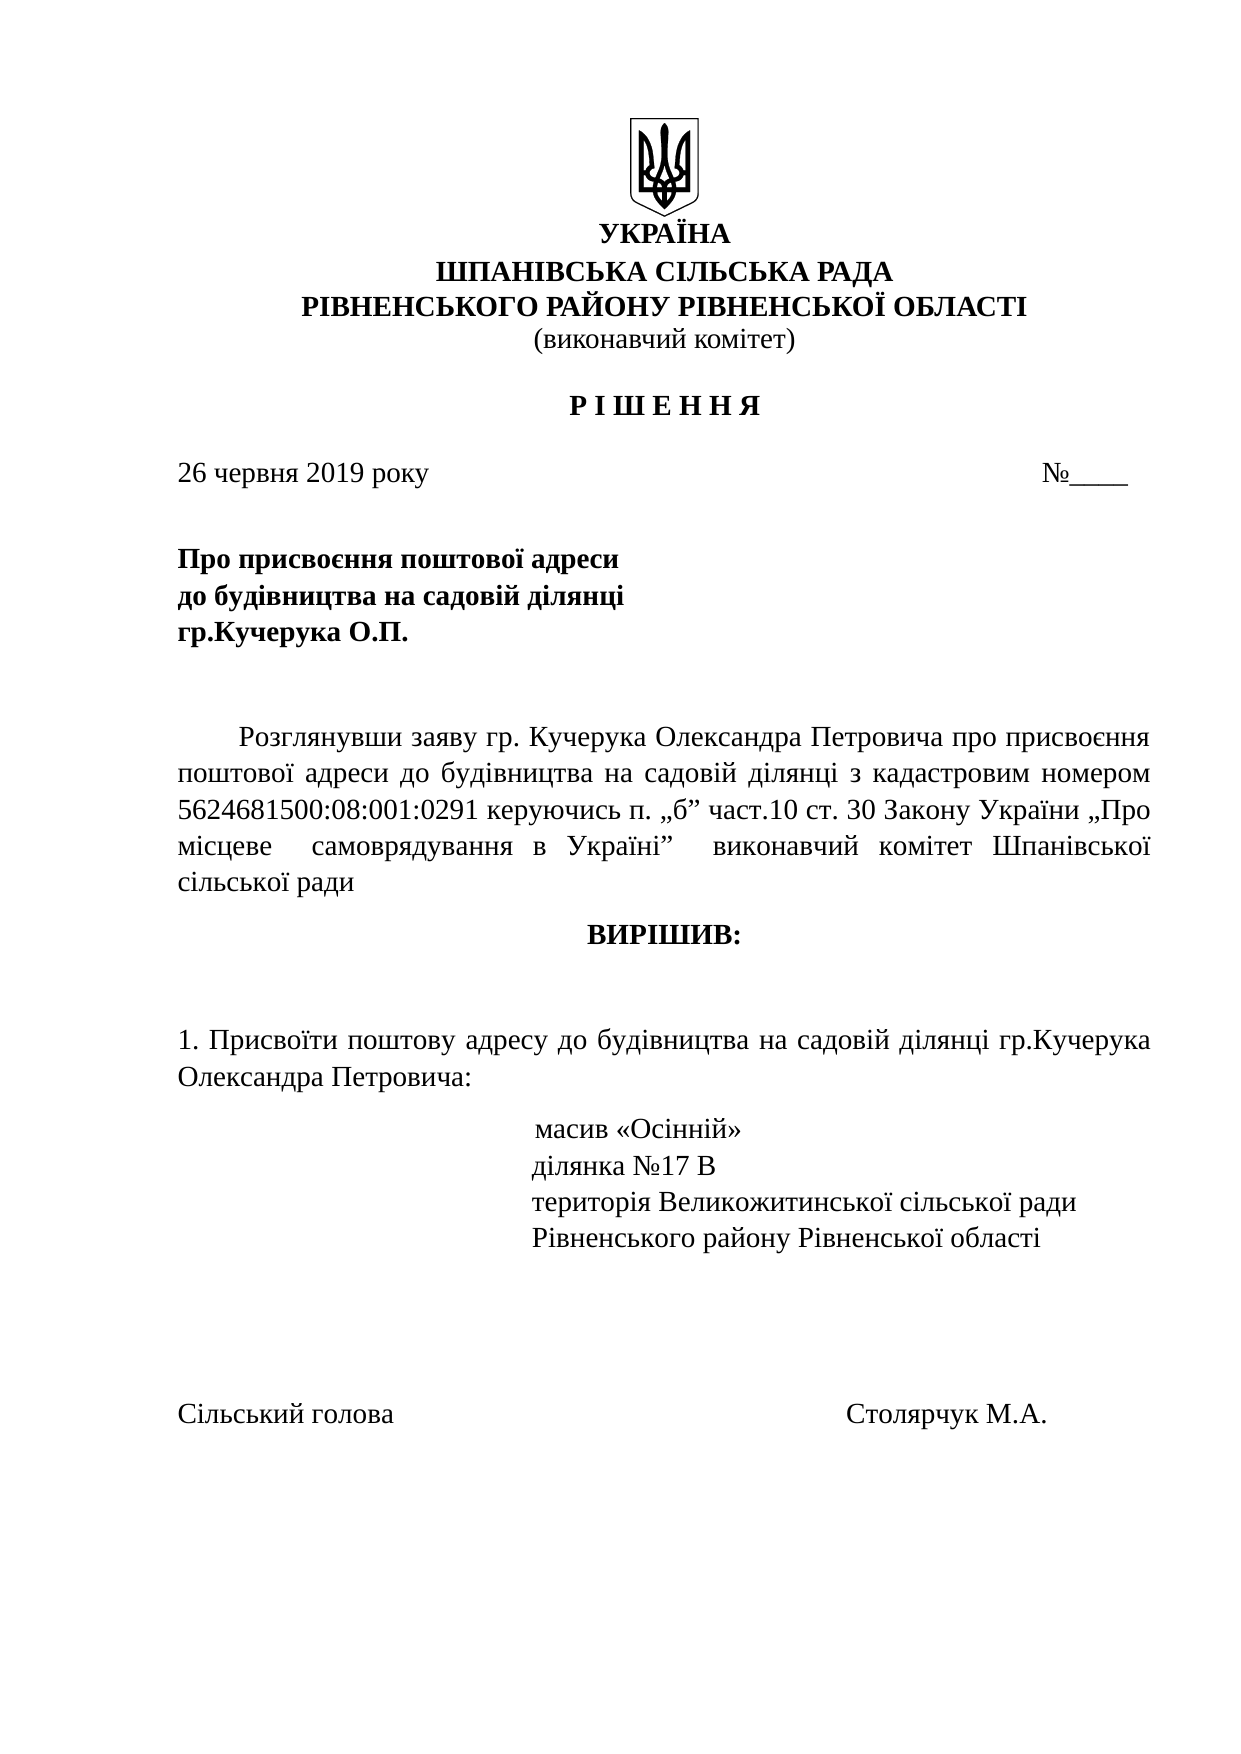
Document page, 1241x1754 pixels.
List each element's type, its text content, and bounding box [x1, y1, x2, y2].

text Розглянувши заяву гр. Кучерука Олександра Петровича про присвоєння поштової адреси до будівництва на садовій ділянці з кадастровим номером 5624681500:08:001:0291 керуючись п. „б” част.10 ст. 30 Закону України „Про місцеве самоврядування в Україні” виконавчий комітет Шпанівської сільської ради [177, 719, 1152, 898]
text Україна [177, 217, 1152, 250]
text 1. Присвоїти поштову адресу до будівництва на садовій ділянці гр.Кучерука Олександра Петровича: [177, 1022, 1152, 1092]
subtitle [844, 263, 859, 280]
text Сільський голова Столярчук М.А. [177, 1397, 1152, 1430]
text ділянка №17 В [177, 1148, 1152, 1181]
text до будівництва на садовій ділянці [177, 578, 1152, 611]
subtitle ШПАНІВСЬКА сільська рада [177, 263, 853, 286]
text (виконавчий комітет) [177, 321, 1152, 354]
text Про присвоєння поштової адреси [177, 542, 1152, 575]
text гр.Кучерука О.П. [177, 614, 1152, 647]
text РІВНЕНСЬКОГО РАЙОНУ РІВНЕНСЬКОЇ ОБЛАСТІ [177, 298, 1152, 321]
text Р І Ш Е Н Н Я [177, 388, 1152, 422]
text Рівненського району Рівненської області [177, 1220, 1152, 1253]
text 26 червня 2019 року №____ [177, 455, 1152, 489]
text масив «Осінній» [177, 1111, 1152, 1145]
text територія Великожитинської сільської ради [177, 1184, 1152, 1217]
text ВИРІШИВ: [177, 917, 1152, 950]
subtitle ШПАНІВСЬКА сільська рада [871, 263, 1152, 286]
